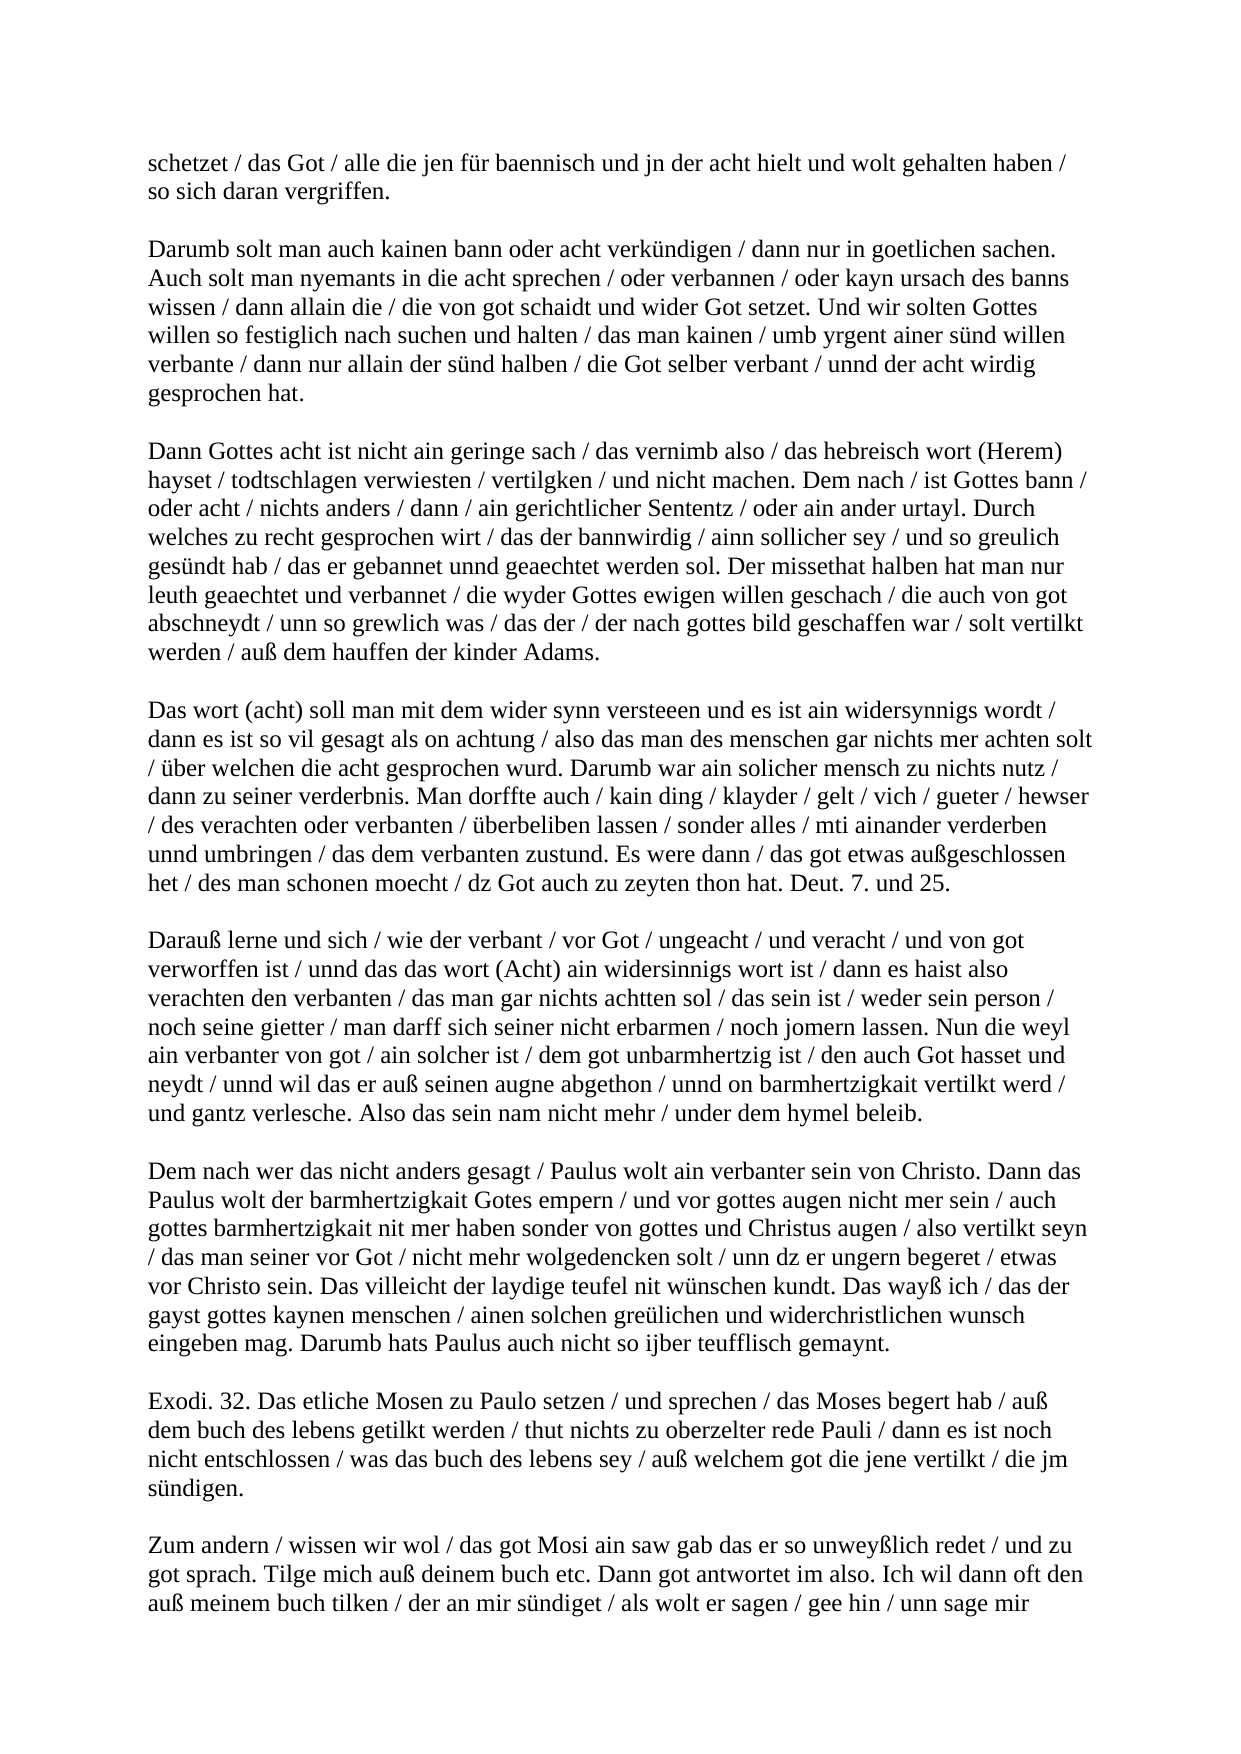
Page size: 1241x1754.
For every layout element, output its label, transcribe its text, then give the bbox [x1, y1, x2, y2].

text Darumb solt man auch kainen bann oder acht verkündigen / dann nur in goetlichen sachen. Auch solt man nyemants in die acht sprechen / oder verbannen / oder kayn ursach des banns wissen / dann allain die / die von got schaidt und wider Got setzet. Und wir solten Gottes willen so festiglich nach suchen und halten / das man kainen / umb yrgent ainer sünd willen verbante / dann nur allain der sünd halben / die Got selber verbant / unnd der acht wirdig gesprochen hat. [148, 234, 1093, 407]
text Darauß lerne und sich / wie der verbant / vor Got / ungeacht / und veracht / und von got verworffen ist / unnd das das wort (Acht) ain widersinnigs wort ist / dann es haist also verachten den verbanten / das man gar nichts achtten sol / das sein ist / weder sein person / noch seine gietter / man darff sich seiner nicht erbarmen / noch jomern lassen. Nun die weyl ain verbanter von got / ain solcher ist / dem got unbarmhertzig ist / den auch Got hasset und neydt / unnd wil das er auß seinen augne abgethon / unnd on barmhertzigkait vertilkt werd / und gantz verlesche. Also das sein nam nicht mehr / under dem hymel beleib. [148, 926, 1093, 1127]
text Das wort (acht) soll man mit dem wider synn versteeen und es ist ain widersynnigs wordt / dann es ist so vil gesagt als on achtung / also das man des menschen gar nichts mer achten solt / über welchen die acht gesprochen wurd. Darumb war ain solicher mensch zu nichts nutz / dann zu seiner verderbnis. Man dorffte auch / kain ding / klayder / gelt / vich / gueter / hewser / des verachten oder verbanten / überbeliben lassen / sonder alles / mti ainander verderben unnd umbringen / das dem verbanten zustund. Es were dann / das got etwas außgeschlossen het / des man schonen moecht / dz Got auch zu zeyten thon hat. Deut. 7. und 25. [148, 695, 1093, 896]
text Dann Gottes acht ist nicht ain geringe sach / das vernimb also / das hebreisch wort (Herem) hayset / todtschlagen verwiesten / vertilgken / und nicht machen. Dem nach / ist Gottes bann / oder acht / nichts anders / dann / ain gerichtlicher Sententz / oder ain ander urtayl. Durch welches zu recht gesprochen wirt / das der bannwirdig / ainn sollicher sey / und so greulich gesündt hab / das er gebannet unnd geaechtet werden sol. Der missethat halben hat man nur leuth geaechtet und verbannet / die wyder Gottes ewigen willen geschach / die auch von got abschneydt / unn so grewlich was / das der / der nach gottes bild geschaffen war / solt vertilkt werden / auß dem hauffen der kinder Adams. [148, 436, 1093, 666]
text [148, 1531, 1093, 1617]
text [148, 148, 1093, 205]
text Exodi. 32. Das etliche Mosen zu Paulo setzen / und sprechen / das Moses begert hab / auß dem buch des lebens getilkt werden / thut nichts zu oberzelter rede Pauli / dann es ist noch nicht entschlossen / was das buch des lebens sey / auß welchem got die jene vertilkt / die jm sündigen. [148, 1386, 1093, 1501]
text Dem nach wer das nicht anders gesagt / Paulus wolt ain verbanter sein von Christo. Dann das Paulus wolt der barmhertzigkait Gotes empern / und vor gottes augen nicht mer sein / auch gottes barmhertzigkait nit mer haben sonder von gottes und Christus augen / also vertilkt seyn / das man seiner vor Got / nicht mehr wolgedencken solt / unn dz er ungern begeret / etwas vor Christo sein. Das villeicht der laydige teufel nit wünschen kundt. Das wayß ich / das der gayst gottes kaynen menschen / ainen solchen greülichen und widerchristlichen wunsch eingeben mag. Darumb hats Paulus auch nicht so ijber teufflisch gemaynt. [148, 1156, 1093, 1357]
